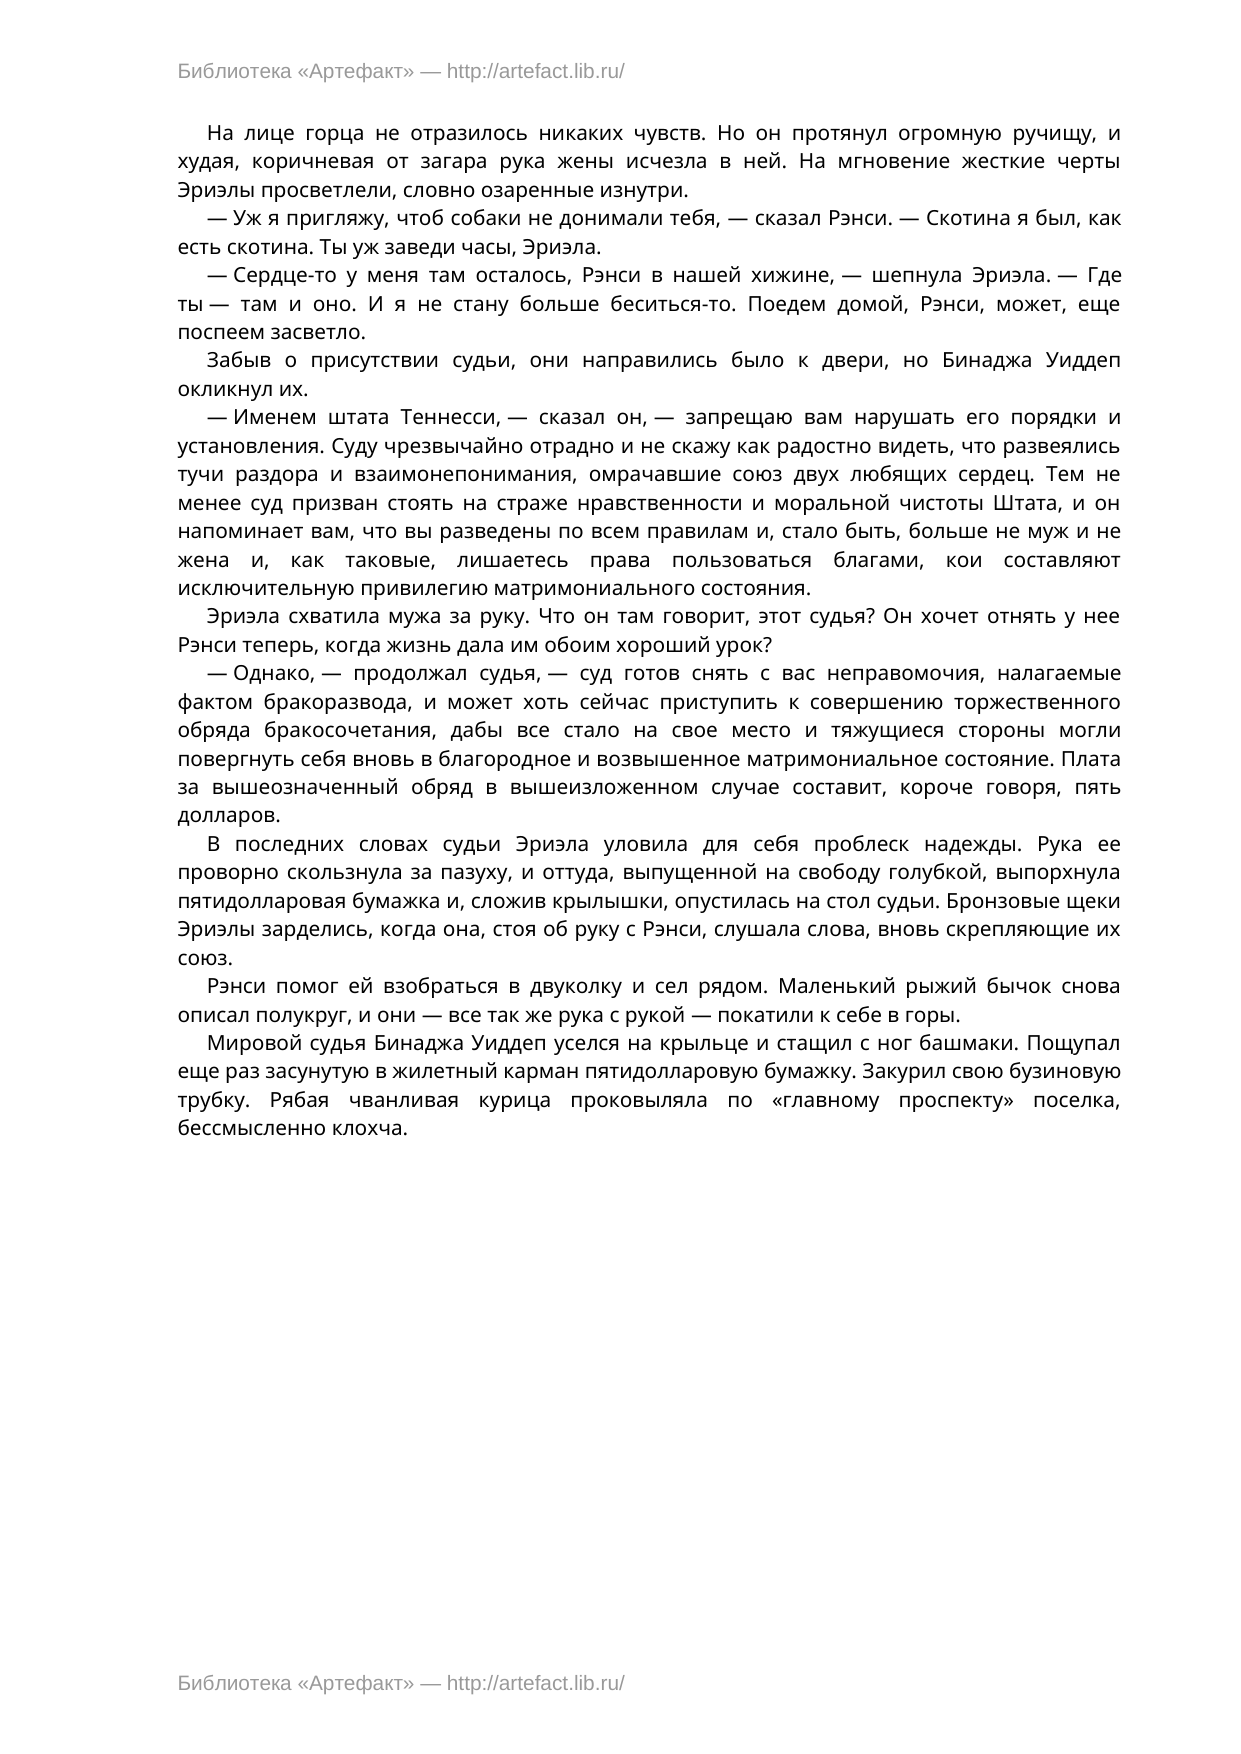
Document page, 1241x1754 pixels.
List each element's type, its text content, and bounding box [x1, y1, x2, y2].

text — Уж я пригляжу, чтоб собаки не донимали тебя, — сказал Рэнси. — Скотина я был, как есть скотина. Ты уж заведи часы, Эриэла. [177, 203, 1122, 260]
text Рэнси помог ей взобраться в двуколку и сел рядом. Маленький рыжий бычок снова описал полукруг, и они — все так же рука с рукой — покатили к себе в горы. [177, 971, 1122, 1028]
text На лице горца не отразилось никаких чувств. Но он протянул огромную ручищу, и худая, коричневая от загара рука жены исчезла в ней. На мгновение жесткие черты Эриэлы просветлели, словно озаренные изнутри. [177, 118, 1122, 203]
text Мировой судья Бинаджа Уиддеп уселся на крыльце и стащил с ног башмаки. Пощупал еще раз засунутую в жилетный карман пятидолларовую бумажку. Закурил свою бузиновую трубку. Рябая чванливая курица проковыляла по «главному проспекту» поселка, бессмысленно клохча. [177, 1028, 1122, 1142]
text — Именем штата Теннесси, — сказал он, — запрещаю вам нарушать его порядки и установления. Суду чрезвычайно отрадно и не скажу как радостно видеть, что развеялись тучи раздора и взаимонепонимания, омрачавшие союз двух любящих сердец. Тем не менее суд призван стоять на страже нравственности и моральной чистоты Штата, и он напоминает вам, что вы разведены по всем правилам и, стало быть, больше не муж и не жена и, как таковые, лишаетесь права пользоваться благами, кои составляют исключительную привилегию матримониального состояния. [177, 402, 1122, 602]
text Забыв о присутствии судьи, они направились было к двери, но Бинаджа Уиддеп окликнул их. [177, 346, 1122, 402]
text Эриэла схватила мужа за руку. Что он там говорит, этот судья? Он хочет отнять у нее Рэнси теперь, когда жизнь дала им обоим хороший урок? [177, 602, 1122, 658]
text — Однако, — продолжал судья, — суд готов снять с вас неправомочия, налагаемые фактом бракоразвода, и может хоть сейчас приступить к совершению торжественного обряда бракосочетания, дабы все стало на свое место и тяжущиеся стороны могли повергнуть себя вновь в благородное и возвышенное матримониальное состояние. Плата за вышеозначенный обряд в вышеизложенном случае составит, короче говоря, пять долларов. [177, 658, 1122, 829]
text — Сердце-то у меня там осталось, Рэнси в нашей хижине, — шепнула Эриэла. — Где ты — там и оно. И я не стану больше беситься-то. Поедем домой, Рэнси, может, еще поспеем засветло. [177, 260, 1122, 346]
text В последних словах судьи Эриэла уловила для себя проблеск надежды. Рука ее проворно скользнула за пазуху, и оттуда, выпущенной на свободу голубкой, выпорхнула пятидолларовая бумажка и, сложив крылышки, опустилась на стол судьи. Бронзовые щеки Эриэлы зарделись, когда она, стоя об руку с Рэнси, слушала слова, вновь скрепляющие их союз. [177, 829, 1122, 971]
